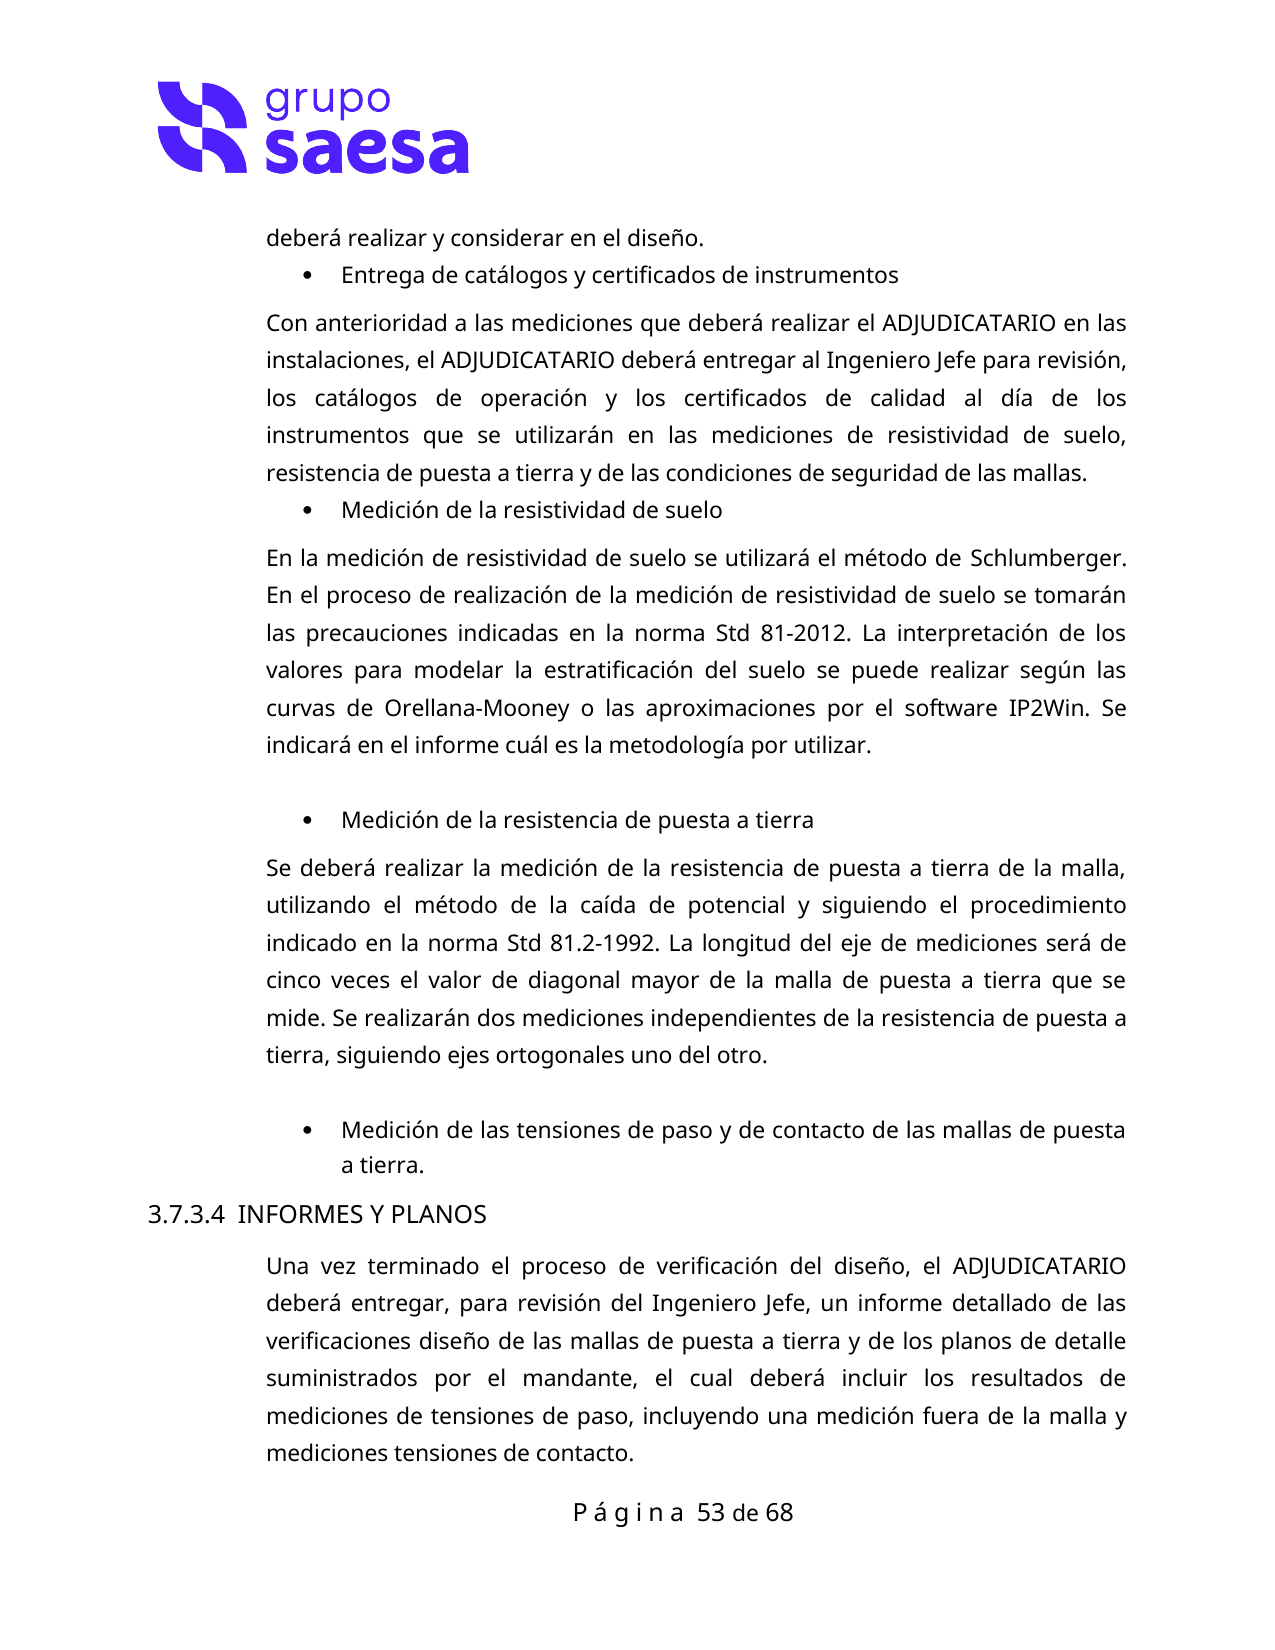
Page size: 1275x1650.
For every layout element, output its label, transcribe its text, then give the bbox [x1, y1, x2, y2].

list Entrega de catálogos y certificados de instrumentos [303, 259, 1127, 290]
picture [147, 73, 478, 177]
text Con anterioridad a las mediciones que deberá realizar el ADJUDICATARIO en las instalaciones, el ADJUDICATARIO deberá entregar al Ingeniero Jefe para revisión, los catálogos de operación y los certificados de calidad al día de los instrumentos que se utilizarán en las mediciones de resistividad de suelo, resistencia de puesta a tierra y de las condiciones de seguridad de las mallas. [266, 306, 1127, 488]
text A continuación, se indican las actividades principales que el ADJUDICATARIO deberá realizar y considerar en el diseño. [266, 221, 1127, 253]
subtitle Informes y Planos [148, 1196, 1127, 1231]
list Medición de la resistividad de suelo [303, 494, 1127, 525]
text En la medición de resistividad de suelo se utilizará el método de Schlumberger. En el proceso de realización de la medición de resistividad de suelo se tomarán las precauciones indicadas en la norma Std 81-2012. La interpretación de los valores para modelar la estratificación del suelo se puede realizar según las curvas de Orellana-Mooney o las aproximaciones por el software IP2Win. Se indicará en el informe cuál es la metodología por utilizar. [266, 541, 1127, 760]
text Una vez terminado el proceso de verificación del diseño, el ADJUDICATARIO deberá entregar, para revisión del Ingeniero Jefe, un informe detallado de las verificaciones diseño de las mallas de puesta a tierra y de los planos de detalle suministrados por el mandante, el cual deberá incluir los resultados de mediciones de tensiones de paso, incluyendo una medición fuera de la malla y mediciones tensiones de contacto. [266, 1250, 1127, 1468]
list Medición de las tensiones de paso y de contacto de las mallas de puesta a tierra. [303, 1114, 1127, 1180]
text Se deberá realizar la medición de la resistencia de puesta a tierra de la malla, utilizando el método de la caída de potencial y siguiendo el procedimiento indicado en la norma Std 81.2-1992. La longitud del eje de mediciones será de cinco veces el valor de diagonal mayor de la malla de puesta a tierra que se mide. Se realizarán dos mediciones independientes de la resistencia de puesta a tierra, siguiendo ejes ortogonales uno del otro. [266, 851, 1127, 1070]
list Medición de la resistencia de puesta a tierra [303, 804, 1127, 835]
